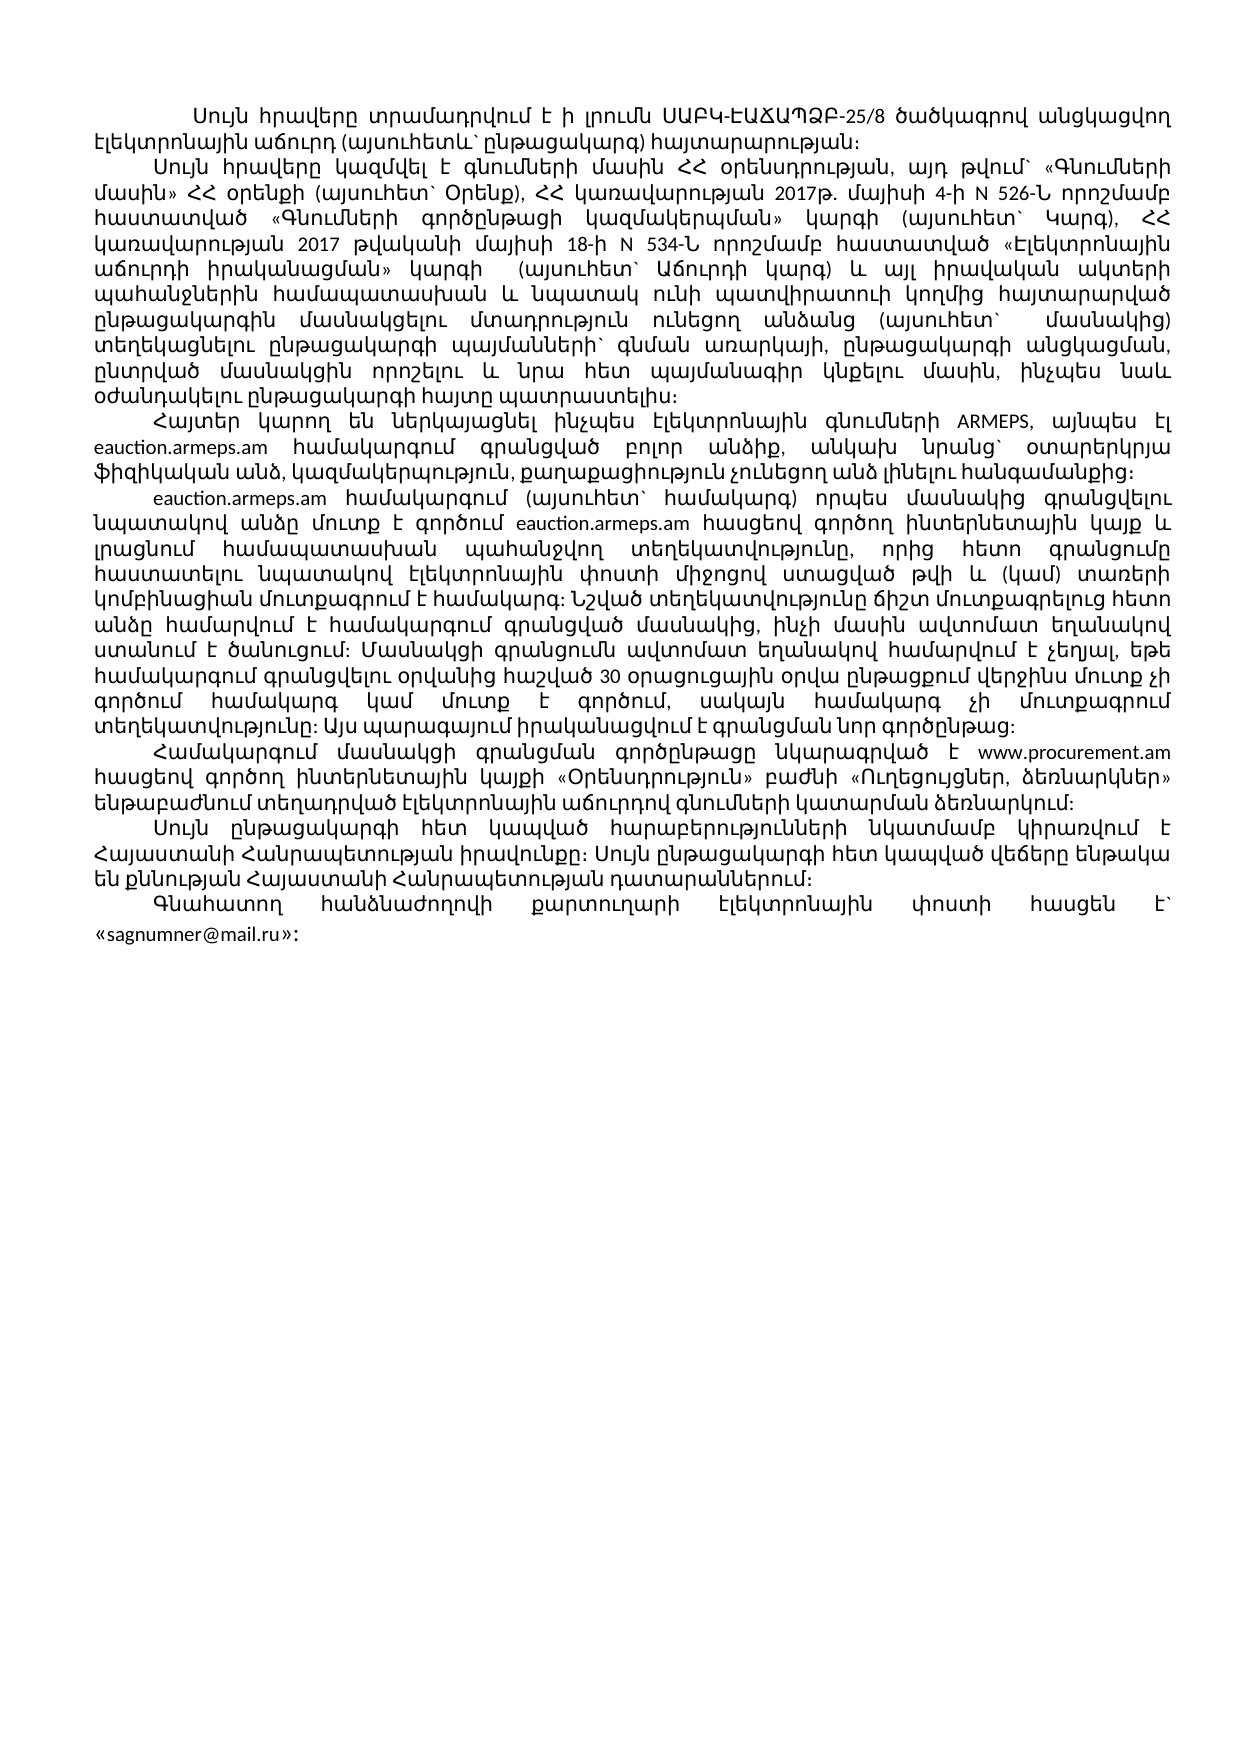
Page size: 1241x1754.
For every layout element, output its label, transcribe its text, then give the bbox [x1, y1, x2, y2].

text Սույն ընթացակարգի հետ կապված հարաբերությունների նկատմամբ կիրառվում է Հայաստանի Հանրապետության իրավունքը։ Սույն ընթացակարգի հետ կապված վեճերը ենթակա են քննության Հայաստանի Հանրապետության դատարաններում։ [94, 815, 1171, 892]
text eauction.armeps.am համակարգում (այսուհետ` համակարգ) որպես մասնակից գրանցվելու նպատակով անձը մուտք է գործում eauction.armeps.am հասցեով գործող ինտերնետային կայք և լրացնում համապատասխան պահանջվող տեղեկատվությունը, որից հետո գրանցումը հաստատելու նպատակով էլեկտրոնային փոստի միջոցով ստացված թվի և (կամ) տառերի կոմբինացիան մուտքագրում է համակարգ: Նշված տեղեկատվությունը ճիշտ մուտքագրելուց հետո անձը համարվում է համակարգում գրանցված մասնակից, ինչի մասին ավտոմատ եղանակով ստանում է ծանուցում: Մասնակցի գրանցումն ավտոմատ եղանակով համարվում է չեղյալ, եթե համակարգում գրանցվելու օրվանից հաշված 30 օրացուցային օրվա ընթացքում վերջինս մուտք չի գործում համակարգ կամ մուտք է գործում, սակայն համակարգ չի մուտքագրում տեղեկատվությունը: Այս պարագայում իրականացվում է գրանցման նոր գործընթաց: [94, 485, 1171, 739]
text Համակարգում մասնակցի գրանցման գործընթացը նկարագրված է www.procurement.am հասցեով գործող ինտերնետային կայքի «Օրենսդրություն» բաժնի «Ուղեցույցներ, ձեռնարկներ» ենթաբաժնում տեղադրված էլեկտրոնային աճուրդով գնումների կատարման ձեռնարկում: [94, 739, 1171, 815]
text Սույն հրավերը կազմվել է գնումների մասին ՀՀ օրենսդրության, այդ թվում` «Գնումների մասին» ՀՀ օրենքի (այսուհետ` Օրենք), ՀՀ կառավարության 2017թ. մայիսի 4-ի N 526-Ն որոշմամբ հաստատված «Գնումների գործընթացի կազմակերպման» կարգի (այսուհետ` Կարգ), ՀՀ կառավարության 2017 թվականի մայիսի 18-ի N 534-Ն որոշմամբ հաստատված «Էլեկտրոնային աճուրդի իրականացման» կարգի (այսուհետ` Աճուրդի կարգ) և այլ իրավական ակտերի պահանջներին համապատասխան և նպատակ ունի պատվիրատուի կողմից հայտարարված ընթացակարգին մասնակցելու մտադրություն ունեցող անձանց (այսուհետ` մասնակից) տեղեկացնելու ընթացակարգի պայմանների` գնման առարկայի, ընթացակարգի անցկացման, ընտրված մասնակցին որոշելու և նրա հետ պայմանագիր կնքելու մասին, ինչպես նաև օժանդակելու ընթացակարգի հայտը պատրաստելիս։ [94, 154, 1171, 409]
text Հայտեր կարող են ներկայացնել ինչպես էլեկտրոնային գնումների ARMEPS, այնպես էլ eauction.armeps.am համակարգում գրանցված բոլոր անձիք, անկախ նրանց` օտարերկրյա ֆիզիկական անձ, կազմակերպություն, քաղաքացիություն չունեցող անձ լինելու հանգամանքից։ [94, 409, 1171, 485]
text Սույն հրավերը տրամադրվում է ի լրումն ՍԱԲԿ-ԷԱՃԱՊՁԲ-25/8 ծածկագրով անցկացվող էլեկտրոնային աճուրդ (այսուհետև` ընթացակարգ) հայտարարության։ [94, 104, 1171, 154]
text Գնահատող հանձնաժողովի քարտուղարի էլեկտրոնային փոստի հասցեն է` «sagnumner@mail.ru»: [94, 892, 1171, 948]
